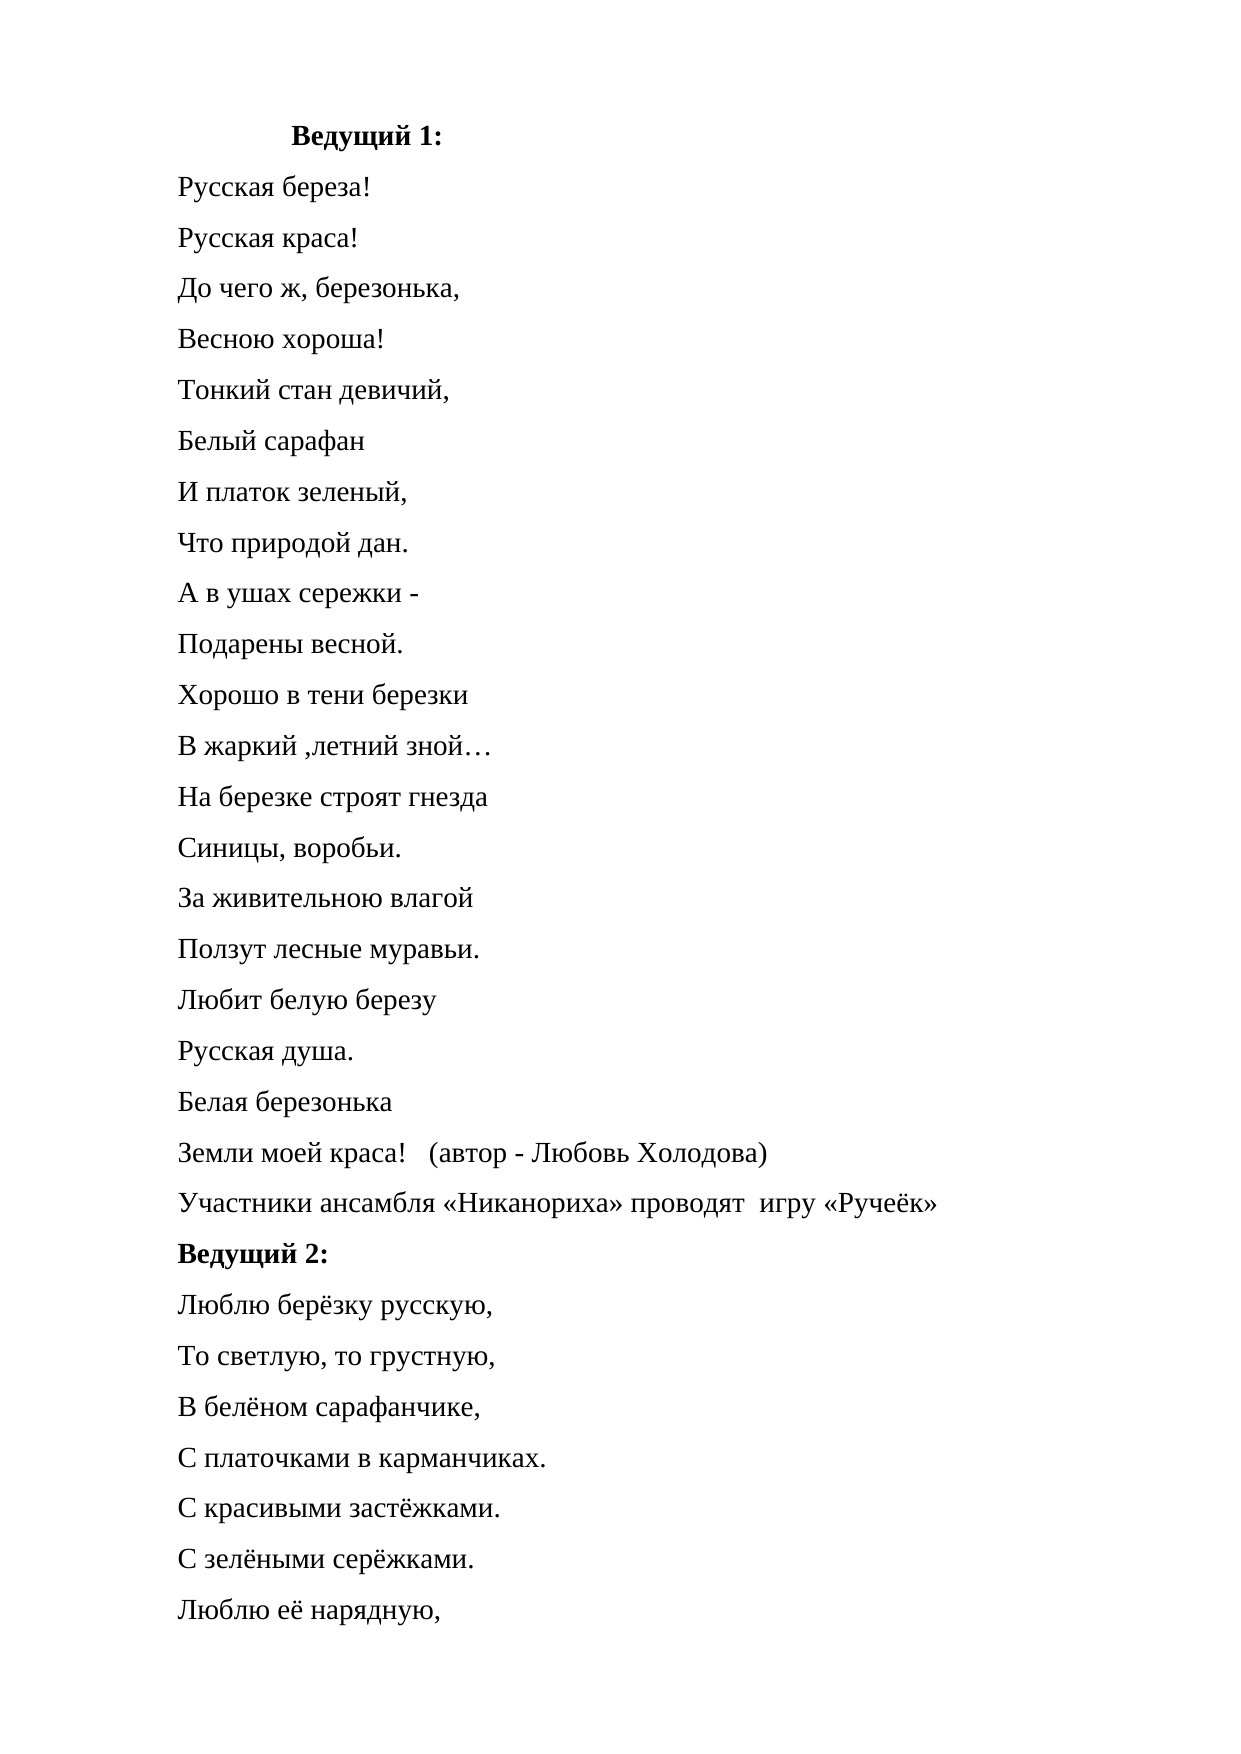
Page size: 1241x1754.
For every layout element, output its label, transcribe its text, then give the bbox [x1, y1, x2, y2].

text В жаркий ,летний зной… [177, 728, 1148, 762]
text На березке строят гнезда [177, 779, 1148, 812]
text Русская душа. [177, 1033, 1148, 1067]
text Тонкий стан девичий, [177, 372, 1148, 406]
text Белый сарафан [177, 423, 1148, 457]
text И платок зеленый, [177, 474, 1148, 507]
text Подарены весной. [177, 626, 1148, 660]
text Участники ансамбля «Никанориха» проводят игру «Ручеёк» [177, 1186, 1148, 1219]
text Весною хороша! [177, 321, 1148, 355]
text В белёном сарафанчике, [177, 1389, 1148, 1422]
text Русская береза! [177, 169, 1148, 202]
text А в ушах сережки - [177, 576, 1148, 609]
text С красивыми застёжками. [177, 1491, 1148, 1524]
text Люблю её нарядную, [177, 1592, 1148, 1626]
text Ведущий 2: [177, 1236, 1148, 1270]
text Земли моей краса! (автор - Любовь Холодова) [177, 1135, 1148, 1168]
text Хорошо в тени березки [177, 677, 1148, 711]
text С зелёными серёжками. [177, 1541, 1148, 1575]
text Белая березонька [177, 1084, 1148, 1117]
text За живительною влагой [177, 881, 1148, 914]
list Ведущий 1: [291, 118, 1148, 152]
text То светлую, то грустную, [177, 1338, 1148, 1372]
text Любит белую березу [177, 982, 1148, 1016]
text Русская краса! [177, 220, 1148, 253]
text Люблю берёзку русскую, [177, 1287, 1148, 1321]
text Синицы, воробьи. [177, 830, 1148, 863]
text Что природой дан. [177, 525, 1148, 558]
text С платочками в карманчиках. [177, 1440, 1148, 1473]
text До чего ж, березонька, [177, 271, 1148, 304]
text Ползут лесные муравьи. [177, 931, 1148, 965]
